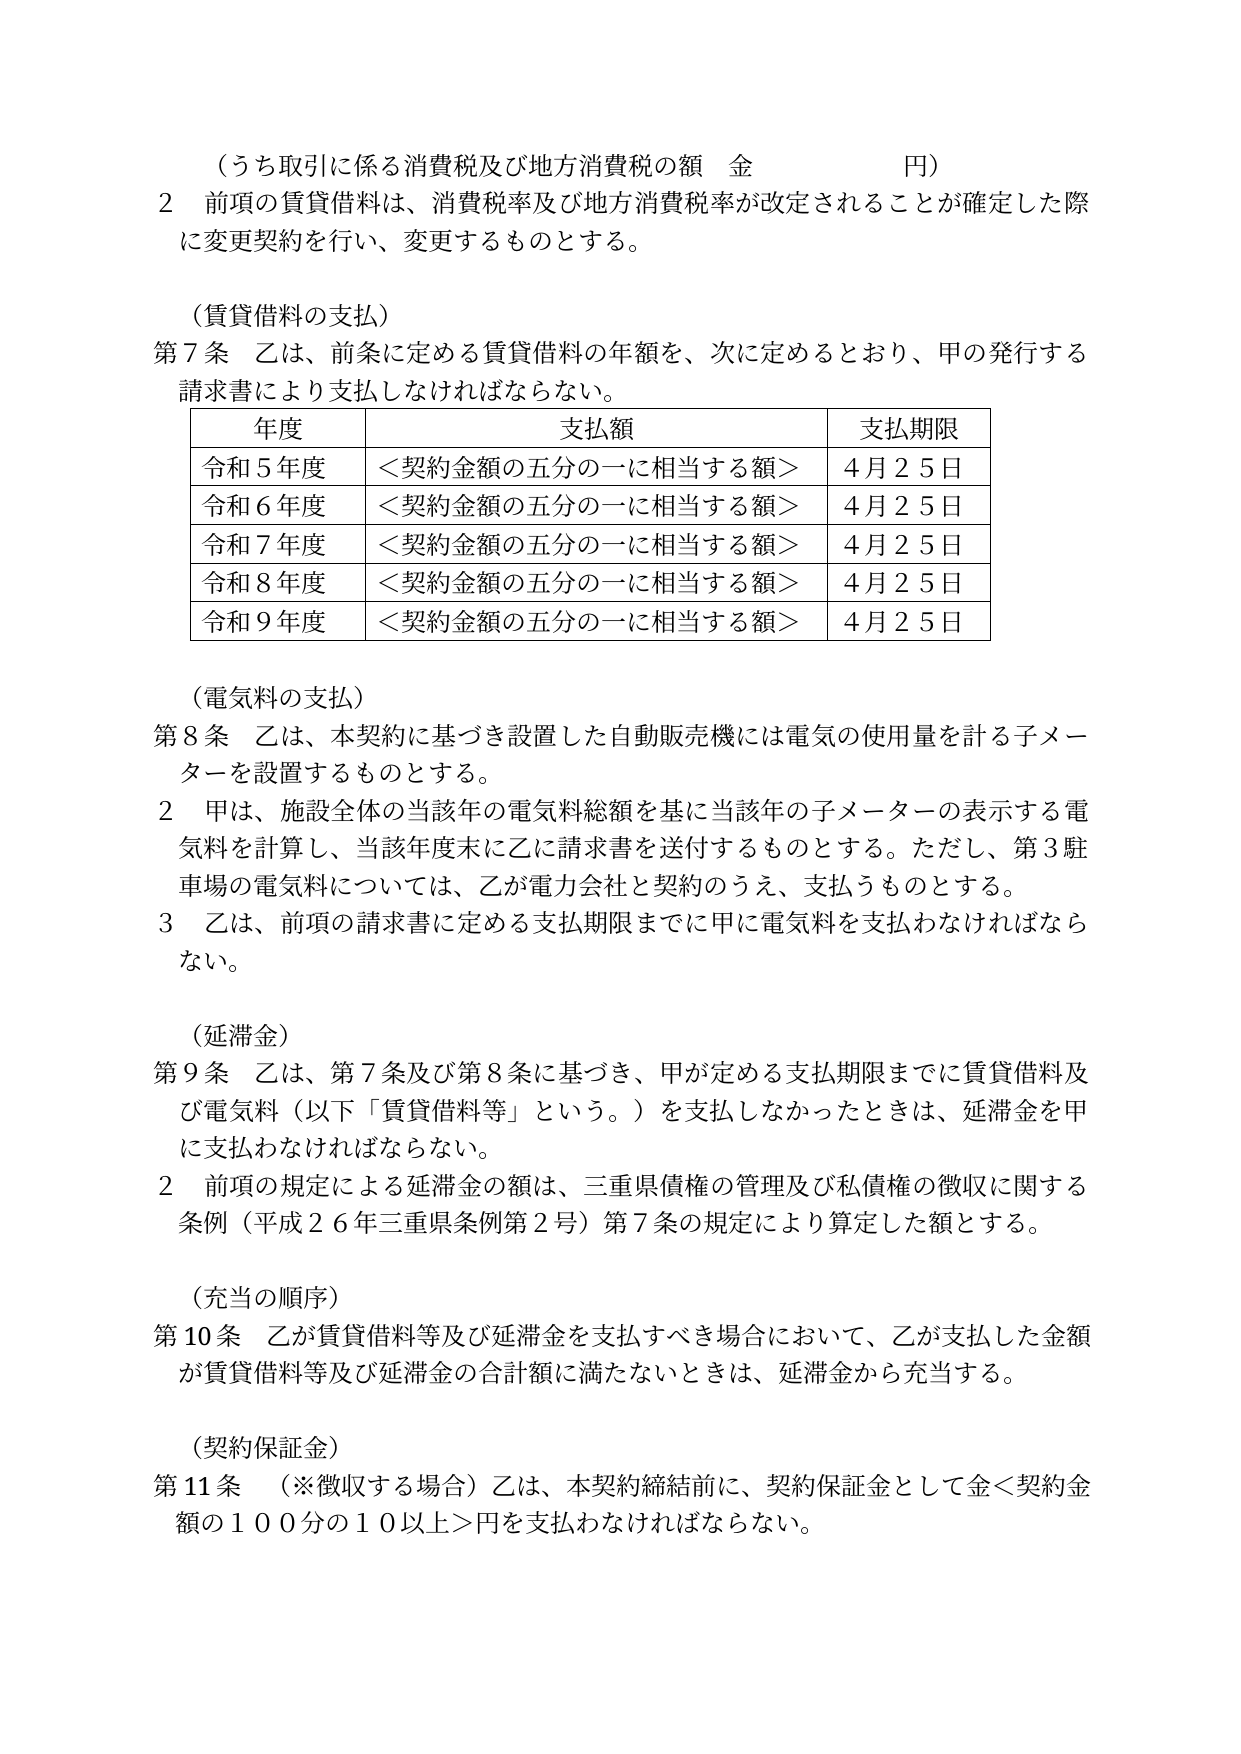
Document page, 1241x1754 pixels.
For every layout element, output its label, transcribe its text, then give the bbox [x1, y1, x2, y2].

table_cell ＜契約金額の五分の一に相当する額＞ [366, 602, 827, 639]
text （延滞金） [153, 1016, 1092, 1053]
text ２ 前項の賃貸借料は、消費税率及び地方消費税率が改定されることが確定した際に変更契約を行い、変更するものとする。 [153, 183, 1092, 258]
text （賃貸借料の支払） [153, 296, 1092, 333]
text ３ 乙は、前項の請求書に定める支払期限までに甲に電気料を支払わなければならない。 [153, 903, 1092, 978]
text 第10条 乙が賃貸借料等及び延滞金を支払すべき場合において、乙が支払した金額が賃貸借料等及び延滞金の合計額に満たないときは、延滞金から充当する。 [153, 1316, 1092, 1391]
text 第11条 （※徴収する場合）乙は、本契約締結前に、契約保証金として金＜契約金額の１００分の１０以上＞円を支払わなければならない。 [153, 1466, 1092, 1541]
table_cell 令和８年度 [191, 564, 365, 601]
table_header 支払額 [366, 409, 827, 447]
table_cell 令和５年度 [191, 448, 365, 485]
text （うち取引に係る消費税及び地方消費税の額 金 円） [153, 146, 1092, 183]
table_cell ４月２５日 [828, 525, 990, 562]
text （契約保証金） [153, 1428, 1092, 1466]
table_cell ＜契約金額の五分の一に相当する額＞ [366, 448, 827, 485]
table_cell 令和７年度 [191, 525, 365, 562]
table_header 年度 [191, 409, 365, 447]
table_cell 令和６年度 [191, 486, 365, 524]
text 第９条 乙は、第７条及び第８条に基づき、甲が定める支払期限までに賃貸借料及び電気料（以下「賃貸借料等」という。）を支払しなかったときは、延滞金を甲に支払わなければならない。 [153, 1053, 1092, 1166]
text （充当の順序） [153, 1278, 1092, 1316]
text 第８条 乙は、本契約に基づき設置した自動販売機には電気の使用量を計る子メーターを設置するものとする。 [153, 716, 1092, 791]
text ２ 前項の規定による延滞金の額は、三重県債権の管理及び私債権の徴収に関する条例（平成２６年三重県条例第２号）第７条の規定により算定した額とする。 [153, 1166, 1092, 1241]
table_cell ４月２５日 [828, 564, 990, 601]
table_cell ＜契約金額の五分の一に相当する額＞ [366, 564, 827, 601]
table_cell ４月２５日 [828, 602, 990, 639]
text 第７条 乙は、前条に定める賃貸借料の年額を、次に定めるとおり、甲の発行する請求書により支払しなければならない。 [153, 333, 1092, 408]
table_cell 令和９年度 [191, 602, 365, 639]
table_cell ４月２５日 [828, 448, 990, 485]
table_cell ４月２５日 [828, 486, 990, 524]
table_header 支払期限 [828, 409, 990, 447]
text （電気料の支払） [153, 678, 1092, 716]
text ２ 甲は、施設全体の当該年の電気料総額を基に当該年の子メーターの表示する電気料を計算し、当該年度末に乙に請求書を送付するものとする。ただし、第３駐車場の電気料については、乙が電力会社と契約のうえ、支払うものとする。 [153, 791, 1092, 903]
table_cell ＜契約金額の五分の一に相当する額＞ [366, 525, 827, 562]
table_cell ＜契約金額の五分の一に相当する額＞ [366, 486, 827, 524]
